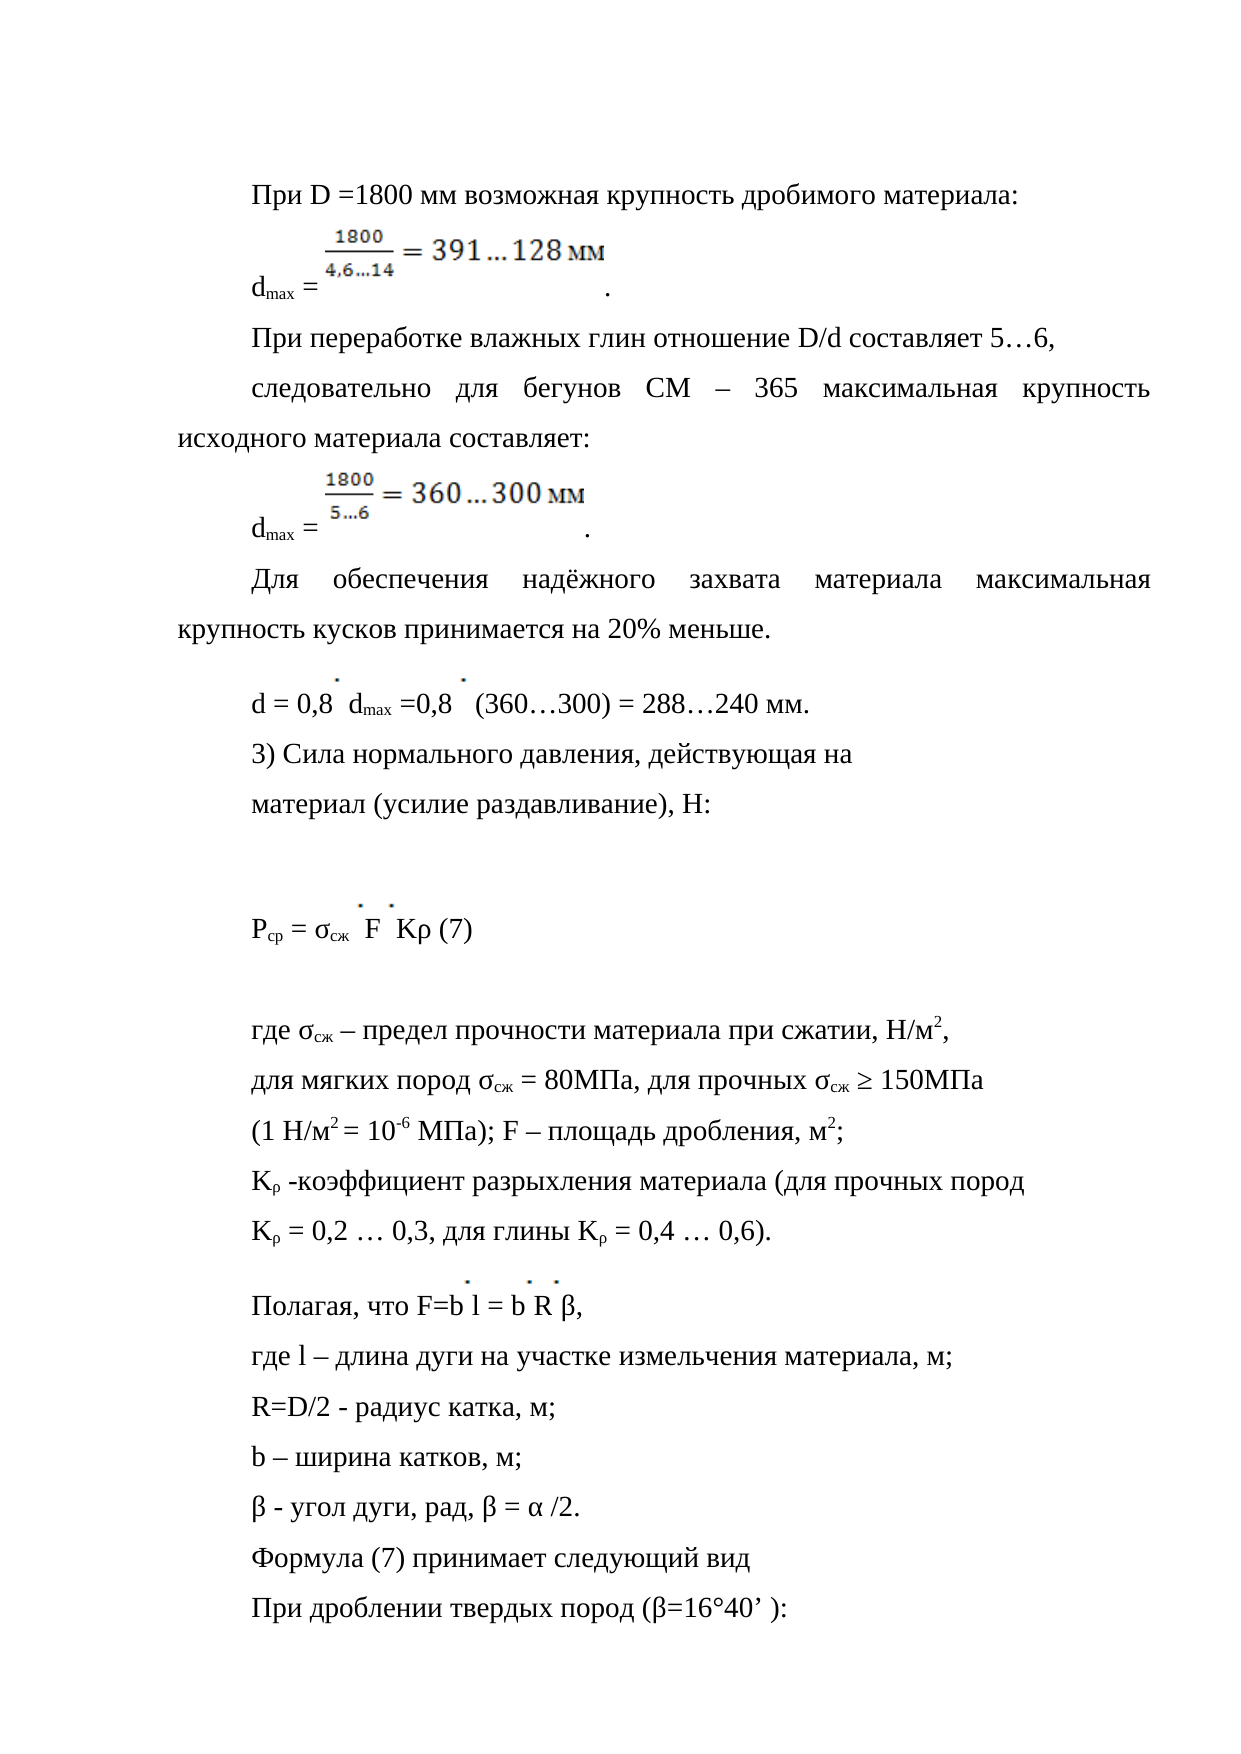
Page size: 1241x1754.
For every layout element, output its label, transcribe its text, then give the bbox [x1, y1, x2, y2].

text При переработке влажных глин отношение D/d составляет 5…6, [177, 320, 1152, 353]
picture [552, 1263, 561, 1316]
text следовательно для бегунов СМ – 365 максимальная крупность исходного материала составляет: [177, 370, 1152, 454]
text для мягких пород σсж = 80МПа, для прочных σсж ≥ 150МПа [177, 1062, 1152, 1096]
picture [463, 1263, 472, 1316]
text где l – длина дуги на участке измельчения материала, м; [177, 1338, 1152, 1372]
text При дроблении твердых пород (β=16°40’ ): [177, 1590, 1152, 1623]
text Kρ -коэффициент разрыхления материала (для прочных пород [177, 1163, 1152, 1197]
text Pср = σсж F Kρ (7) [177, 887, 1152, 945]
picture [325, 470, 584, 538]
text dmax = . [177, 471, 1152, 544]
text 3) Сила нормального давления, действующая на [177, 736, 1152, 770]
picture [325, 227, 604, 297]
text Полагая, что F=bl = bRβ, [177, 1264, 1152, 1322]
text b – ширина катков, м; [177, 1439, 1152, 1473]
text Kρ = 0,2 … 0,3, для глины Kρ = 0,4 … 0,6). [177, 1213, 1152, 1247]
picture [387, 887, 396, 939]
text материал (усилие раздавливание), H: [177, 787, 1152, 820]
picture [525, 1263, 534, 1316]
picture [333, 661, 341, 714]
text d = 0,8 dmax =0,8 (360…300) = 288…240 мм. [177, 662, 1152, 719]
text R=D/2 - радиус катка, м; [177, 1389, 1152, 1422]
picture [459, 661, 468, 714]
text β - угол дуги, рад, β = α /2. [177, 1489, 1152, 1523]
text Формула (7) принимает следующий вид [177, 1540, 1152, 1573]
text Для обеспечения надёжного захвата материала максимальная крупность кусков принимается на 20% меньше. [177, 561, 1152, 645]
text При D =1800 мм возможная крупность дробимого материала: [177, 177, 1152, 211]
text (1 H/м2 = 10-6 МПа); F – площадь дробления, м2; [177, 1113, 1152, 1146]
text где σсж – предел прочности материала при сжатии, H/м2, [177, 1012, 1152, 1046]
picture [356, 887, 365, 939]
